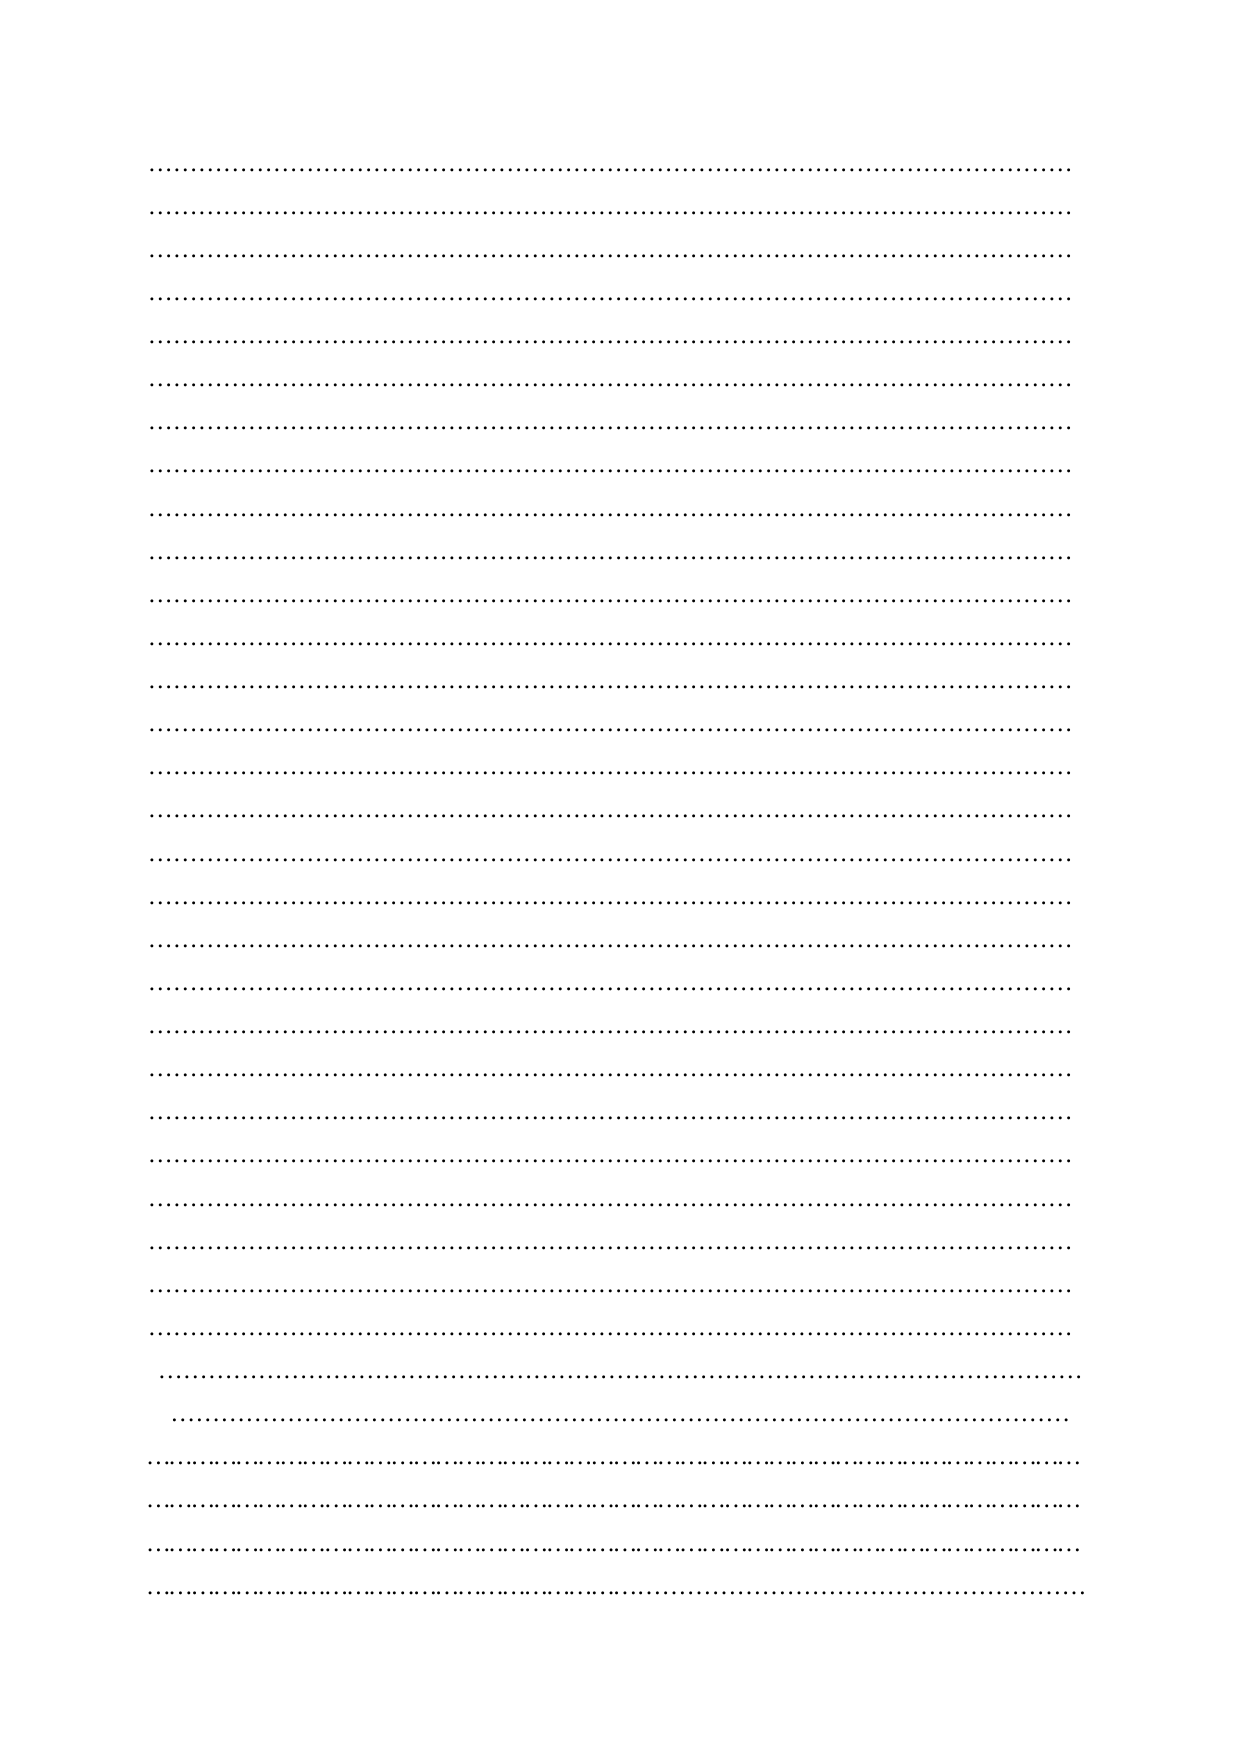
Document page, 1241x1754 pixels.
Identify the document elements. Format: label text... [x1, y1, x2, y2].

text …………………………………………………………………………………………………………………………………………………………………………………………………………………………………………………………………………………………………………………………………………………………………………………………………………………………………………………………………………………………………………………………………………………………………………………………………………………………………………………………………………………………………………………………………………………………………………………………………………………………………………………………………………………………………………………………………………………………………………………………………………………………………………………………………………………………………………………………………………………………………………………………………………………………………………………………………………………………………………………………………………………………………………………………………………………………………… [148, 148, 1093, 737]
text …………………………………………………………………………………………………………………………………………………………………………………………………………………………………………………………………………………………………………………………………………………………………………………………………………………………………………………………………………………………………………………………………………………………………………………………………………………………………………………………………………………………………………………………………………………………………………………………………………………………………………………………………………………………………………………………………………………………………………………………………………………………………………………………………………………………………………………………………………………………………………………………………………………………………………………………………………………………………………………………………………………………………………………………………………………………………… [148, 751, 1093, 1341]
text ………………………………………………………………………………………………………………………………………………………………………………………………………………………………………………………………………………………………………………………………………………………………………………………………………………………………………………………… [148, 1441, 1093, 1599]
text ………………………………………………………………………………………………………………………………………………………………………………………………… [148, 1355, 1093, 1427]
